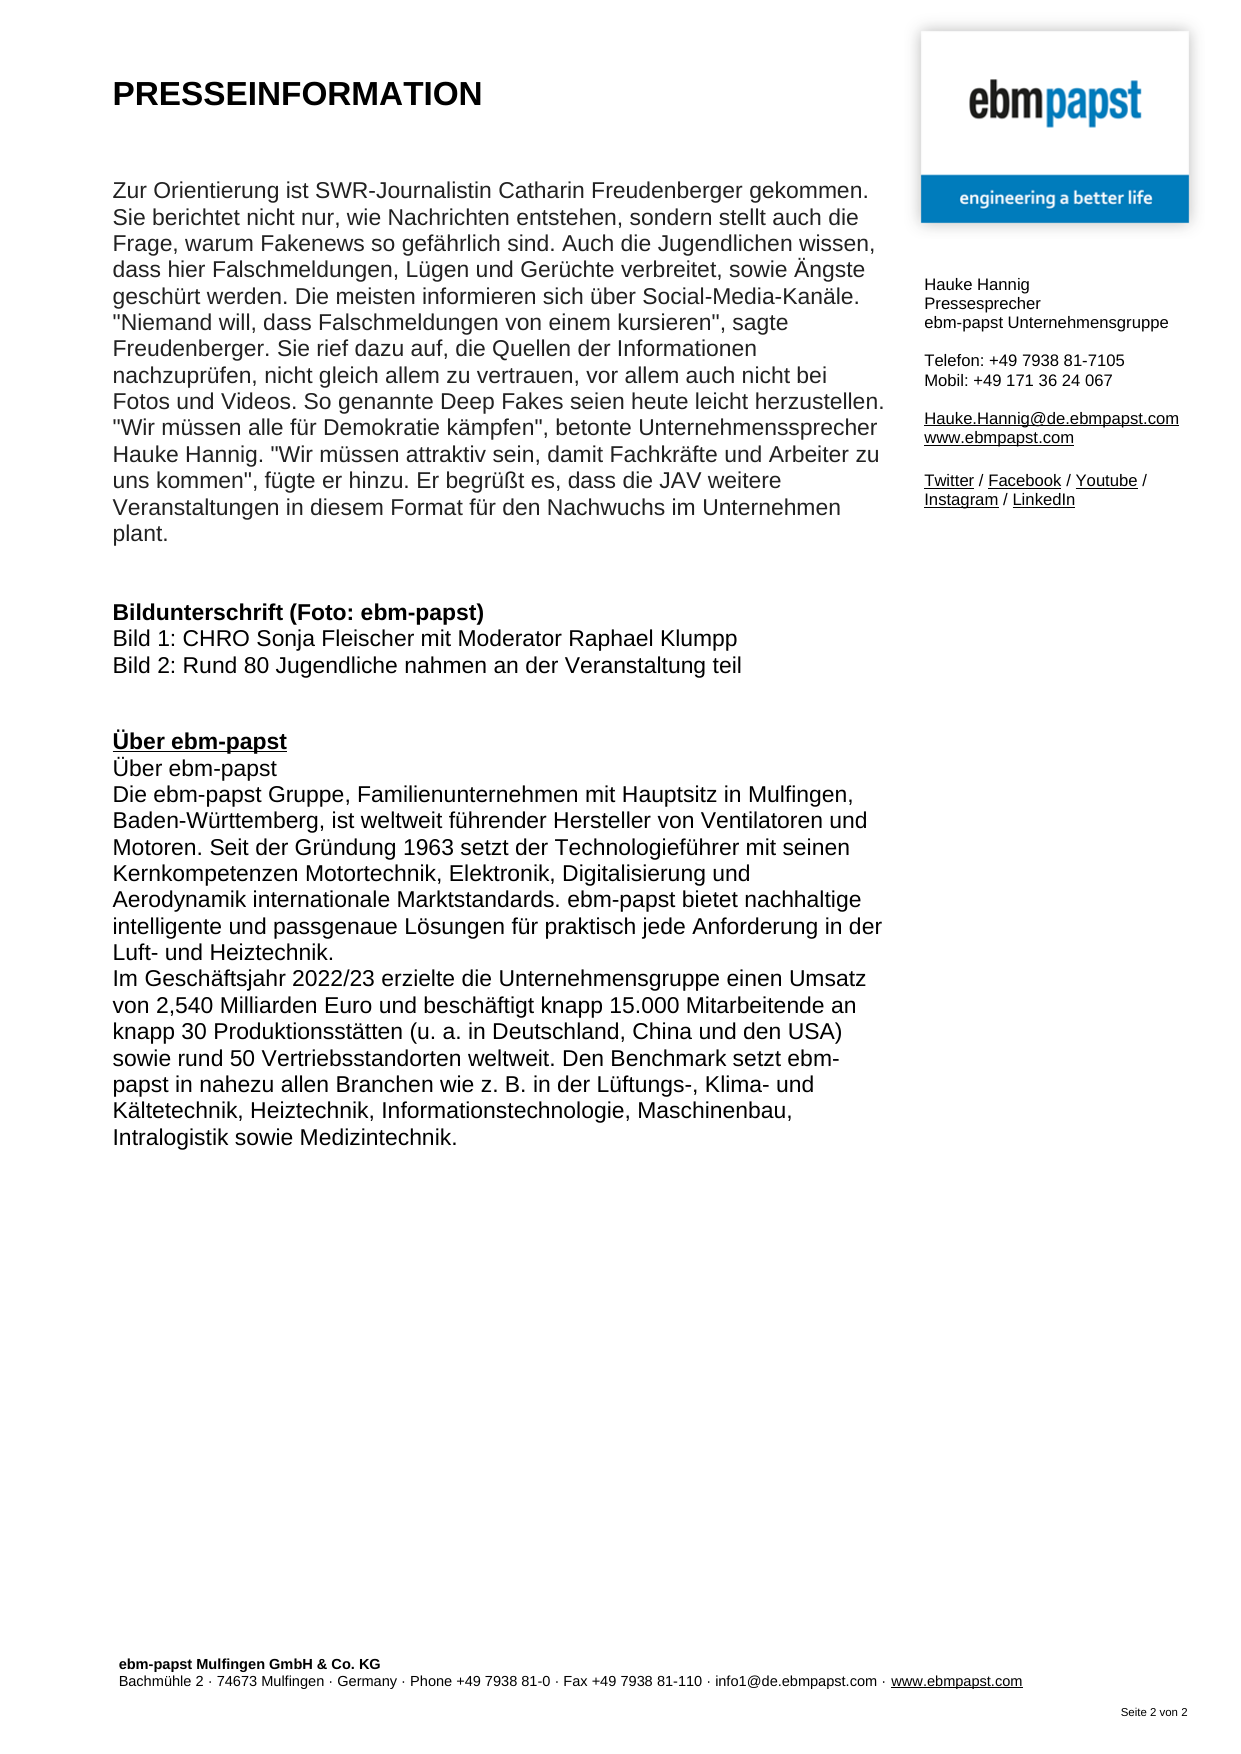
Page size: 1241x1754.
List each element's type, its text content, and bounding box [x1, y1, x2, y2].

text Im Geschäftsjahr 2022/23 erzielte die Unternehmensgruppe einen Umsatz von 2,540 Milliarden Euro und beschäftigt knapp 15.000 Mitarbeitende an knapp 30 Produktionsstätten (u. a. in Deutschland, China und den USA) sowie rund 50 Vertriebsstandorten weltweit. Den Benchmark setzt ebm-papst in nahezu allen Branchen wie z. B. in der Lüftungs-, Klima- und Kältetechnik, Heiztechnik, Informationstechnologie, Maschinenbau, Intralogistik sowie Medizintechnik. [112, 965, 886, 1150]
text Die ebm-papst Gruppe, Familienunternehmen mit Hauptsitz in Mulfingen, Baden-Württemberg, ist weltweit führender Hersteller von Ventilatoren und Motoren. Seit der Gründung 1963 setzt der Technologieführer mit seinen Kernkompetenzen Motortechnik, Elektronik, Digitalisierung und Aerodynamik internationale Marktstandards. ebm-papst bietet nachhaltige intelligente und passgenaue Lösungen für praktisch jede Anforderung in der Luft- und Heiztechnik. [112, 781, 886, 965]
picture [902, 12, 1206, 237]
text Bild 2: Rund 80 Jugendliche nahmen an der Veranstaltung teil [112, 652, 886, 678]
text Über ebm-papst Über ebm-papst [112, 728, 886, 781]
text Bildunterschrift (Foto: ebm-papst) [112, 572, 886, 625]
text Bild 1: CHRO Sonja Fleischer mit Moderator Raphael Klumpp [112, 625, 886, 652]
text Zur Orientierung ist SWR-Journalistin Catharin Freudenberger gekommen. Sie berichtet nicht nur, wie Nachrichten entstehen, sondern stellt auch die Frage, warum Fakenews so gefährlich sind. Auch die Jugendlichen wissen, dass hier Falschmeldungen, Lügen und Gerüchte verbreitet, sowie Ängste geschürt werden. Die meisten informieren sich über Social-Media-Kanäle. "Niemand will, dass Falschmeldungen von einem kursieren", sagte Freudenberger. Sie rief dazu auf, die Quellen der Informationen nachzuprüfen, nicht gleich allem zu vertrauen, vor allem auch nicht bei Fotos und Videos. So genannte Deep Fakes seien heute leicht herzustellen. "Wir müssen alle für Demokratie kämpfen", betonte Unternehmenssprecher Hauke Hannig. "Wir müssen attraktiv sein, damit Fachkräfte und Arbeiter zu uns kommen", fügte er hinzu. Er begrüßt es, dass die JAV weitere Veranstaltungen in diesem Format für den Nachwuchs im Unternehmen plant. [112, 177, 886, 546]
